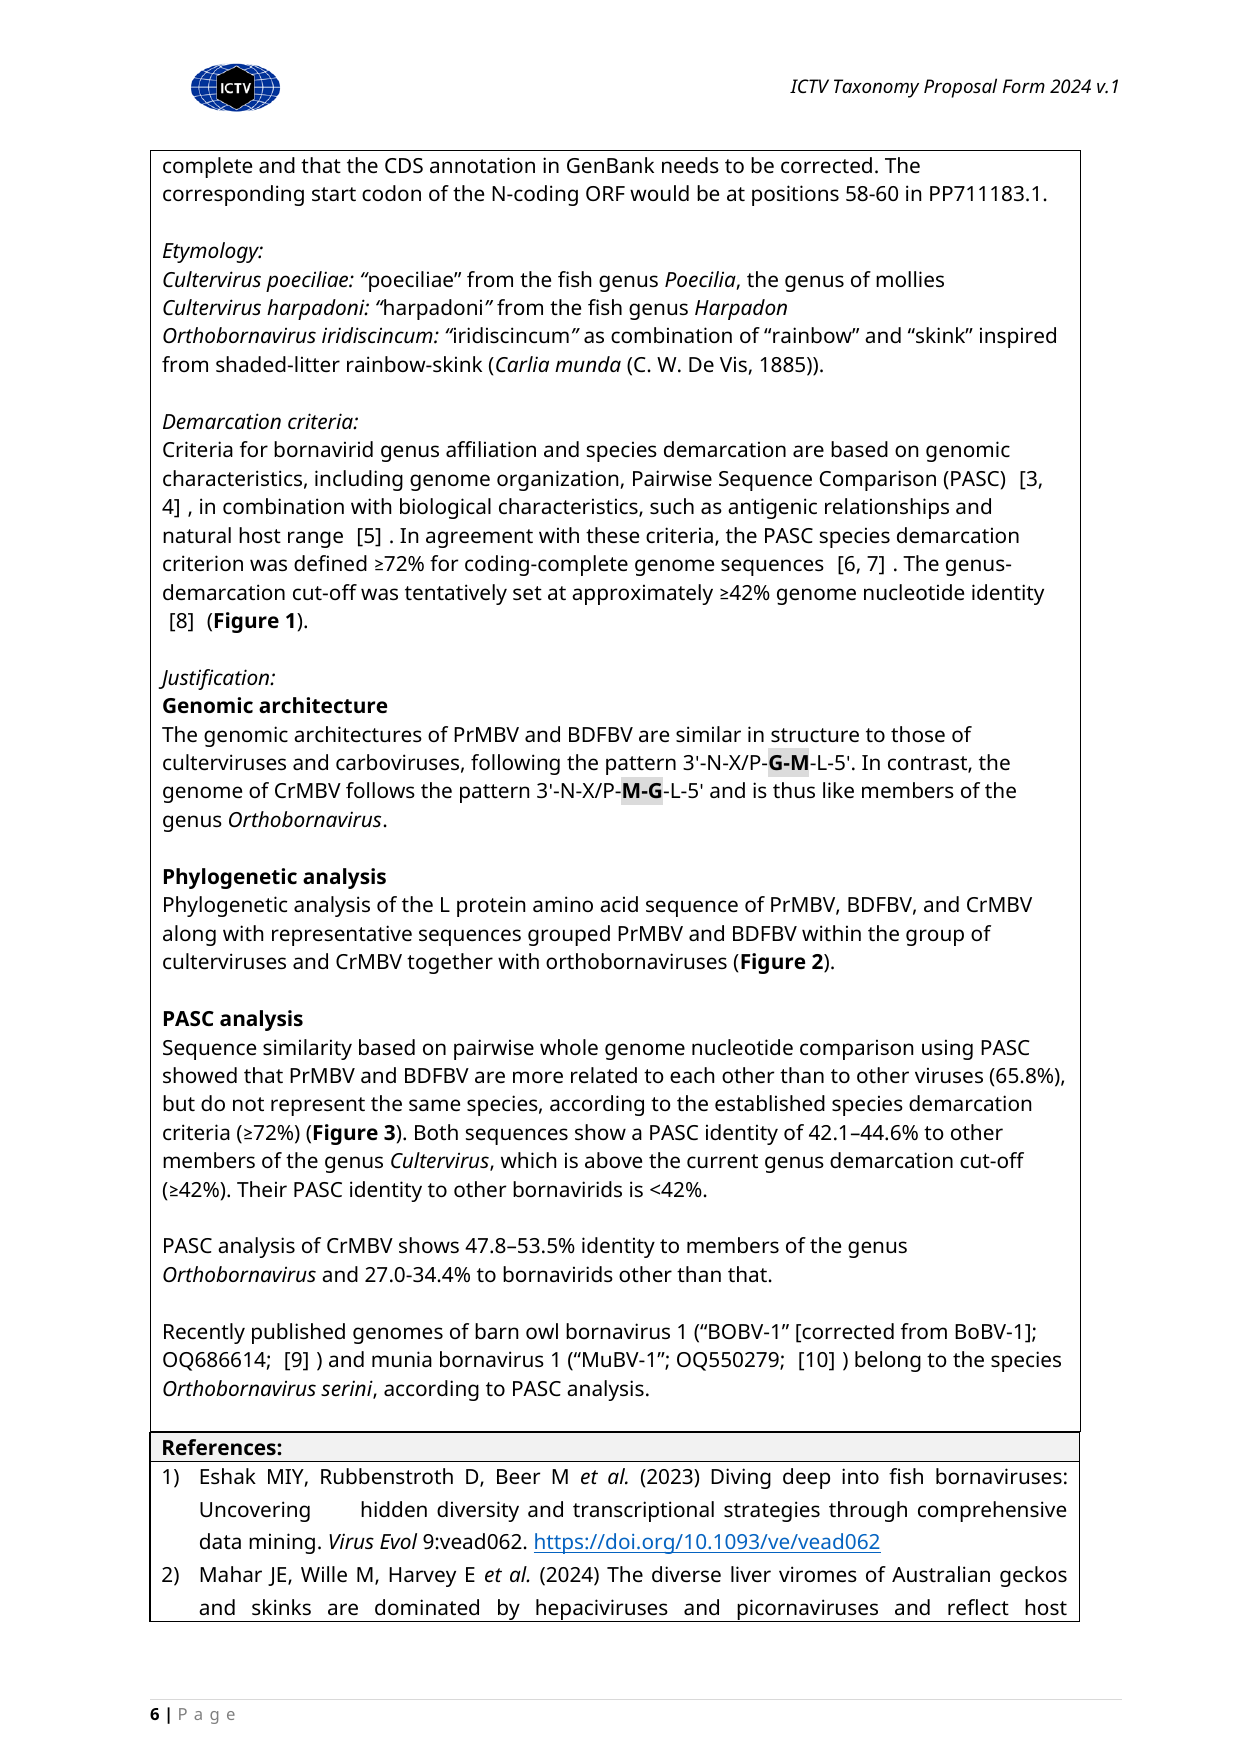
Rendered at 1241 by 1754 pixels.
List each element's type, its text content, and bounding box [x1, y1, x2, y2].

picture [190, 56, 282, 113]
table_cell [151, 1462, 1079, 1621]
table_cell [151, 151, 1080, 1431]
table_header References: [151, 1433, 1079, 1461]
